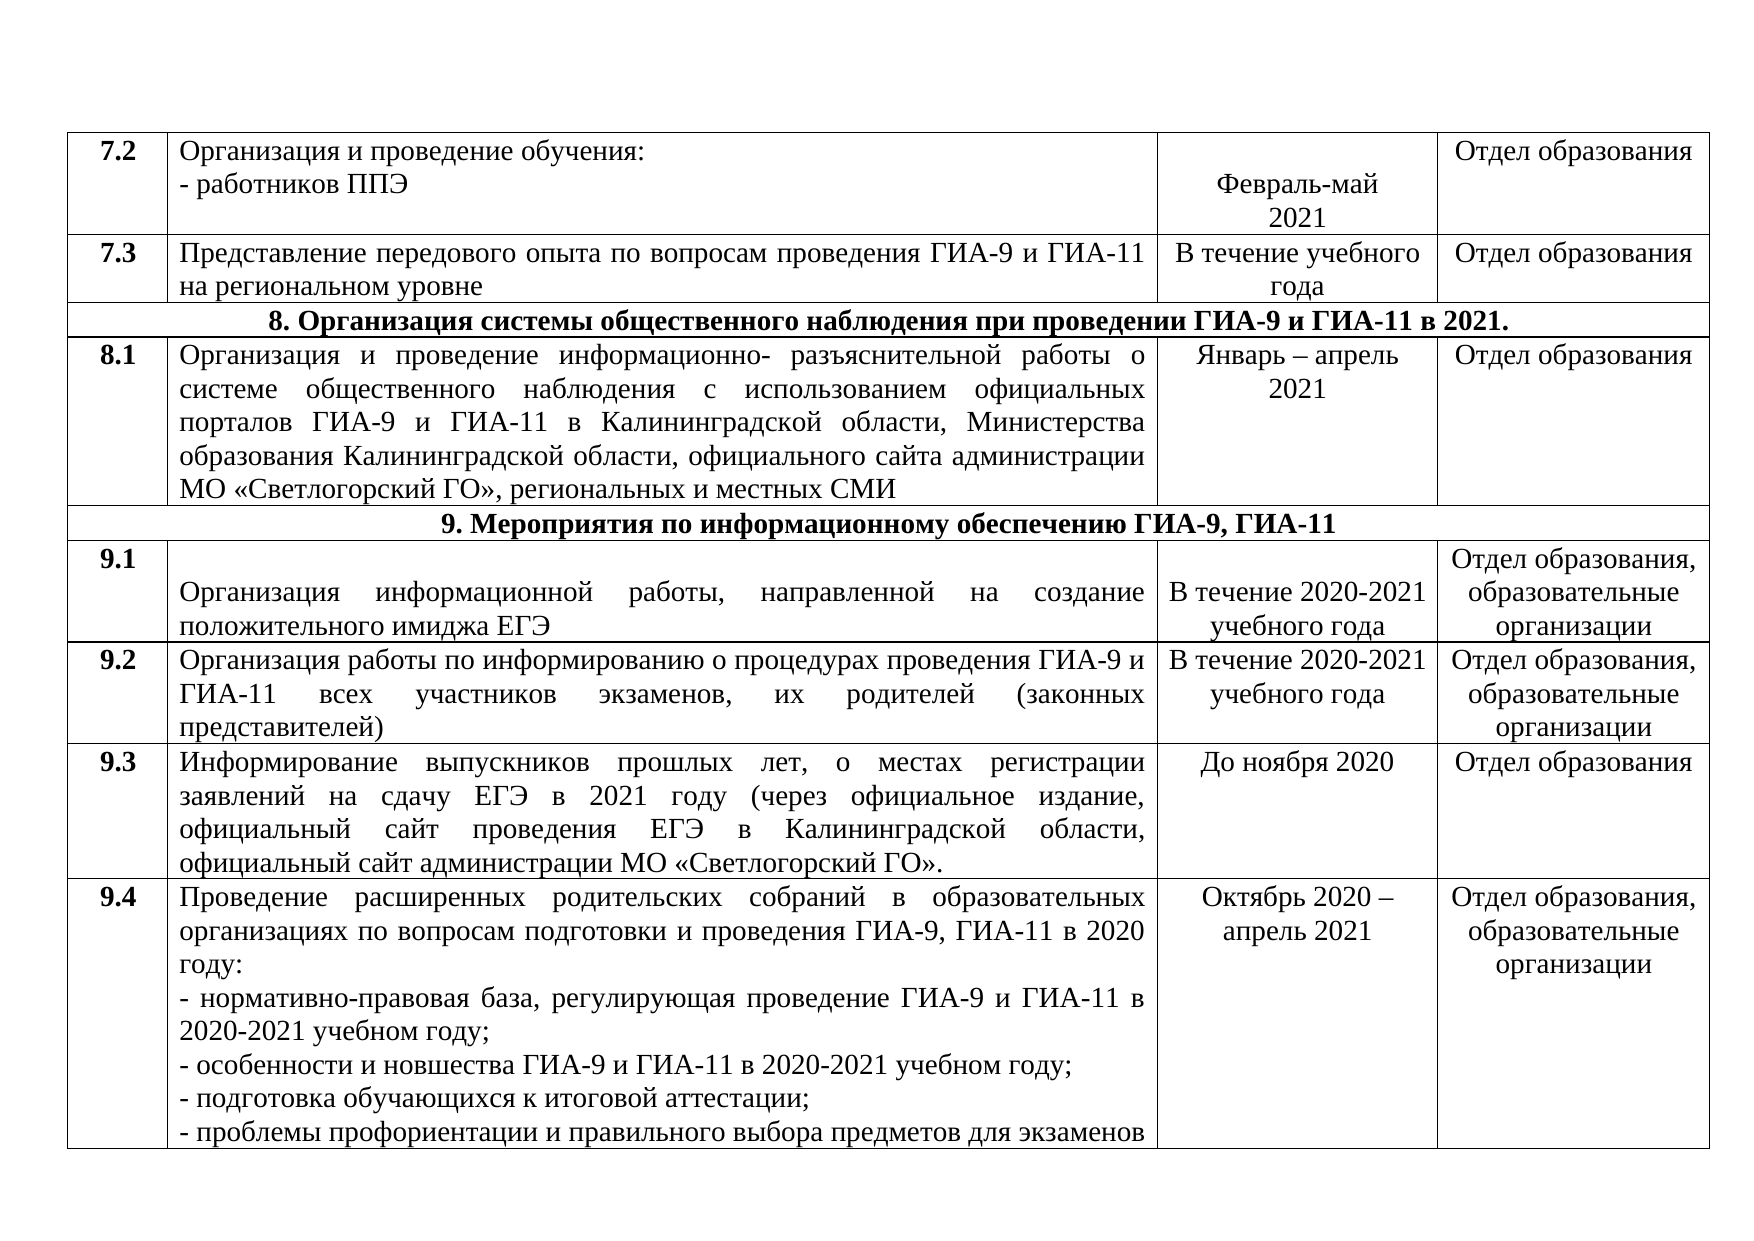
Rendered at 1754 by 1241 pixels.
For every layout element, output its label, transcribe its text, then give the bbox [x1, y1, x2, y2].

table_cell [1438, 879, 1709, 1148]
table_cell Январь – апрель 2021 [1158, 338, 1437, 505]
table_cell Организация и проведение обучения: - работников ППЭ [168, 133, 1157, 234]
table_cell 9.4 [68, 879, 167, 1148]
table_cell 8.1 [68, 338, 167, 505]
table_cell Февраль-май 2021 [1158, 133, 1437, 234]
table_cell Отдел образования, образовательные организации [1438, 643, 1709, 743]
table_cell Информирование выпускников прошлых лет, о местах регистрации заявлений на сдачу ЕГЭ в 2021 году (через официальное издание, официальный сайт проведения ЕГЭ в Калининградской области, официальный сайт администрации МО «Светлогорский ГО». [168, 744, 1157, 878]
table_cell В течение учебного года [1158, 235, 1437, 302]
table_cell В течение 2020-2021 учебного года [1158, 541, 1437, 641]
table_cell Отдел образования [1438, 235, 1709, 302]
table_cell В течение 2020-2021 учебного года [1158, 643, 1437, 743]
table_cell Представление передового опыта по вопросам проведения ГИА-9 и ГИА-11 на региональном уровне [168, 235, 1157, 302]
table_cell Организация работы по информированию о процедурах проведения ГИА-9 и ГИА-11 всех участников экзаменов, их родителей (законных представителей) [168, 643, 1157, 743]
table_cell Отдел образования [1438, 744, 1709, 878]
table_cell 7.3 [68, 235, 167, 302]
table_cell 9.2 [68, 643, 167, 743]
table_cell Организация и проведение информационно- разъяснительной работы о системе общественного наблюдения с использованием официальных порталов ГИА-9 и ГИА-11 в Калининградской области, Министерства образования Калининградской области, официального сайта администрации МО «Светлогорский ГО», региональных и местных СМИ [168, 338, 1157, 505]
table_cell 8. Организация системы общественного наблюдения при проведении ГИА-9 и ГИА-11 в 2021. [68, 303, 1709, 336]
table_cell 9.3 [68, 744, 167, 878]
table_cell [1158, 879, 1437, 1148]
table_cell До ноября 2020 [1158, 744, 1437, 878]
table_cell 9. Мероприятия по информационному обеспечению ГИА-9, ГИА-11 [68, 506, 1709, 540]
table_cell Отдел образования [1438, 133, 1709, 234]
table_cell Отдел образования, образовательные организации [1438, 541, 1709, 641]
table_cell 9.1 [68, 541, 167, 641]
table_cell 7.2 [68, 133, 167, 234]
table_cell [168, 879, 1157, 1148]
table_cell Отдел образования [1438, 338, 1709, 505]
table_cell Организация информационной работы, направленной на создание положительного имиджа ЕГЭ [168, 541, 1157, 641]
